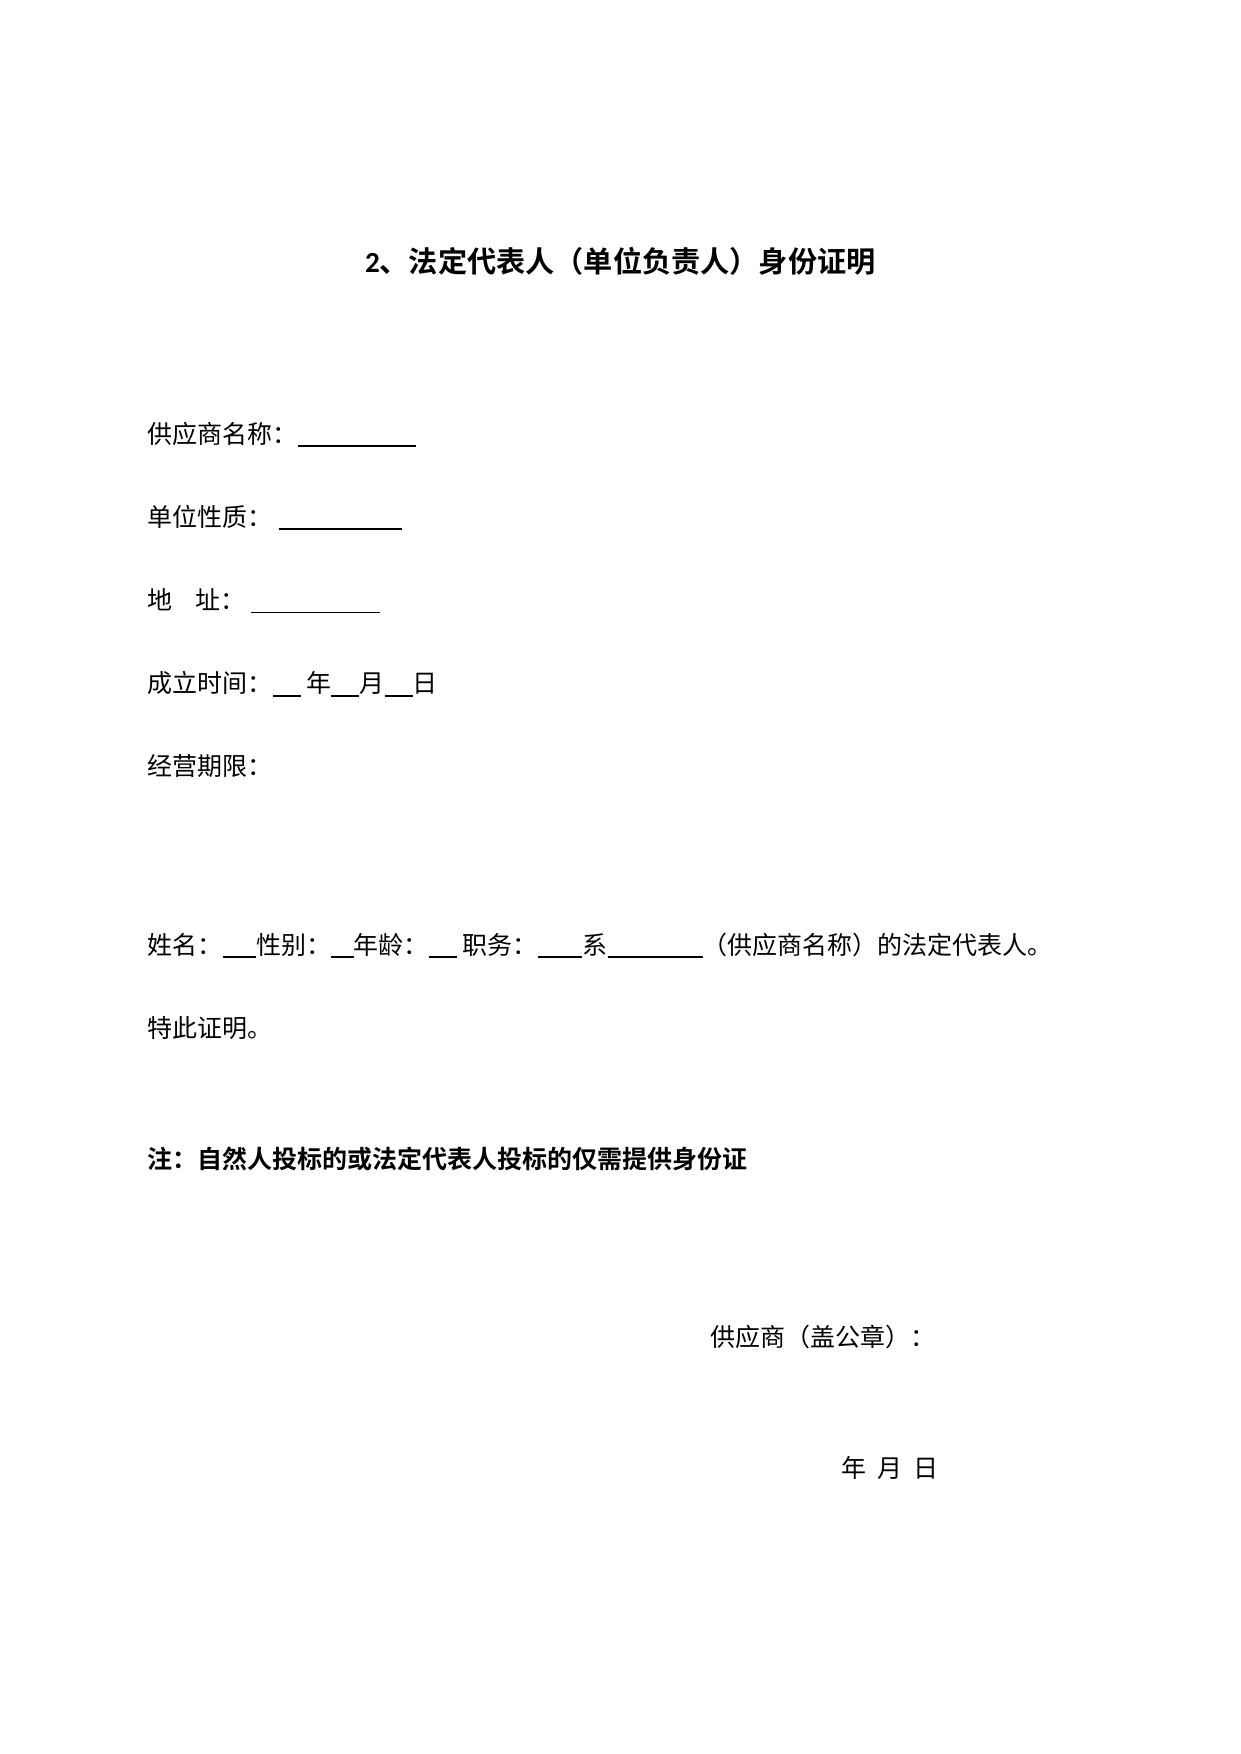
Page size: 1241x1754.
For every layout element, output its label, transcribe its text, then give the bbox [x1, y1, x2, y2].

text 供应商名称： [148, 400, 1093, 465]
text 经营期限： [148, 732, 1093, 797]
text 供应商（盖公章）： [710, 1303, 1093, 1368]
text 地 址： [148, 566, 1093, 631]
text 2、法定代表人（单位负责人）身份证明 [148, 227, 1093, 292]
text 特此证明。 [148, 994, 1093, 1059]
text 姓名： 性别： 年龄： 职务： 系 （供应商名称）的法定代表人。 [148, 911, 1093, 976]
text 注：自然人投标的或法定代表人投标的仅需提供身份证 [148, 1125, 1093, 1190]
text 单位性质： [148, 483, 1093, 548]
text 年 月 日 [841, 1434, 1093, 1499]
text 成立时间： 年 月 日 [148, 649, 1093, 714]
